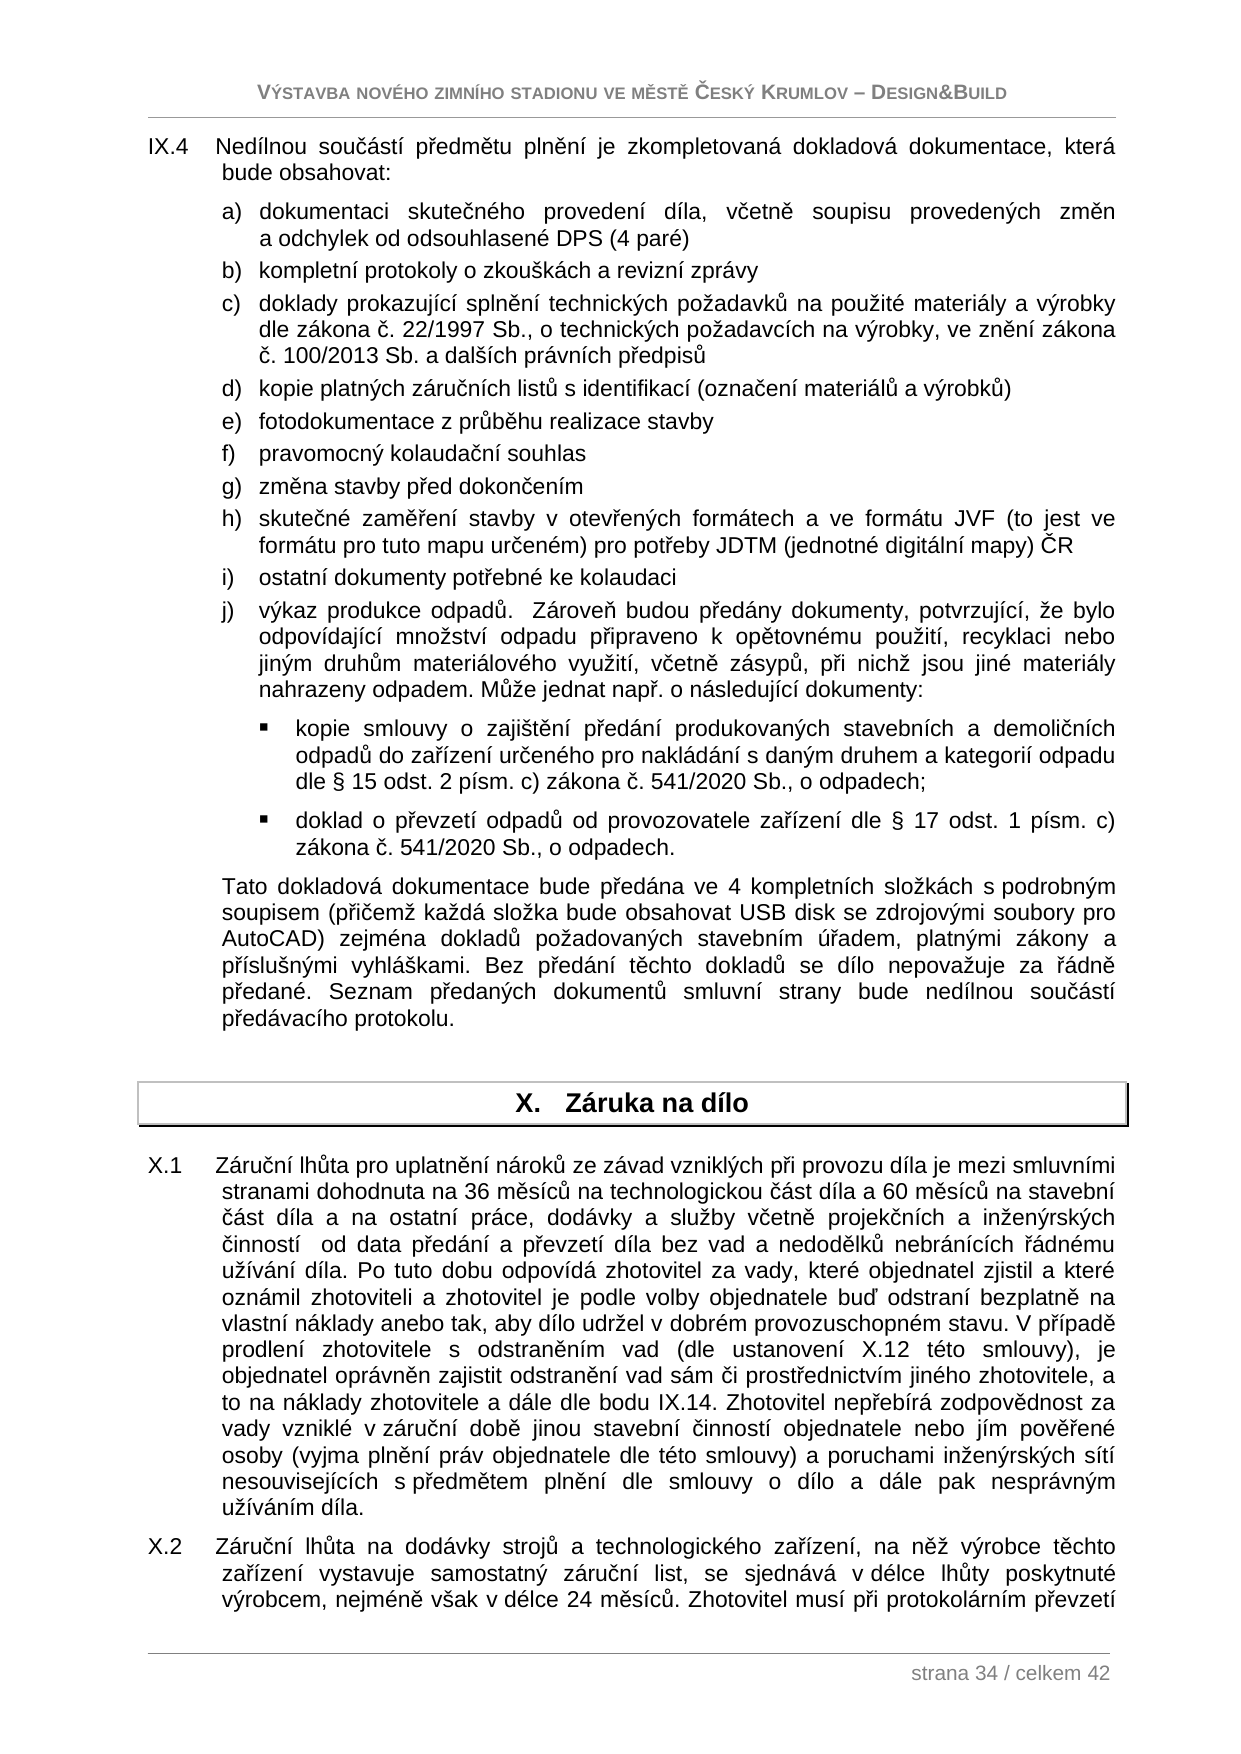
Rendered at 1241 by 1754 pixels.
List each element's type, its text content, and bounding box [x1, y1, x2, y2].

list změna stavby před dokončením [222, 473, 1116, 499]
list výkaz produkce odpadů. Zároveň budou předány dokumenty, potvrzující, že bylo odpovídající množství odpadu připraveno k opětovnému použití, recyklaci nebo jiným druhům materiálového využití, včetně zásypů, při nichž jsou jiné materiály nahrazeny odpadem. Může jednat např. o následující dokumenty: [222, 597, 1116, 702]
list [148, 1533, 1116, 1612]
list kompletní protokoly o zkouškách a revizní zprávy [222, 257, 1116, 283]
list dokumentaci skutečného provedení díla, včetně soupisu provedených změn a odchylek od odsouhlasené DPS (4 paré) [222, 198, 1116, 251]
list kopie platných záručních listů s identifikací (označení materiálů a výrobků) [222, 375, 1116, 401]
list fotodokumentace z průběhu realizace stavby [222, 408, 1116, 434]
list Záruční lhůta pro uplatnění nároků ze závad vzniklých při provozu díla je mezi smluvními stranami dohodnuta na 36 měsíců na technologickou část díla a 60 měsíců na stavební část díla a na ostatní práce, dodávky a služby včetně projekčních a inženýrských činností od data předání a převzetí díla bez vad a nedodělků nebránících řádnému užívání díla. Po tuto dobu odpovídá zhotovitel za vady, které objednatel zjistil a které oznámil zhotoviteli a zhotovitel je podle volby objednatele buď odstraní bezplatně na vlastní náklady anebo tak, aby dílo udržel v dobrém provozuschopném stavu. V případě prodlení zhotovitele s odstraněním vad (dle ustanovení X.12 této smlouvy), je objednatel oprávněn zajistit odstranění vad sám či prostřednictvím jiného zhotovitele, a to na náklady zhotovitele a dále dle bodu IX.14. Zhotovitel nepřebírá zodpovědnost za vady vzniklé v záruční době jinou stavební činností objednatele nebo jím pověřené osoby (vyjma plnění práv objednatele dle této smlouvy) a poruchami inženýrských sítí nesouvisejících s předmětem plnění dle smlouvy o dílo a dále pak nesprávným užíváním díla. [148, 1152, 1116, 1521]
list doklad o převzetí odpadů od provozovatele zařízení dle § 17 odst. 1 písm. c) zákona č. 541/2020 Sb., o odpadech. [258, 807, 1116, 860]
list ostatní dokumenty potřebné ke kolaudaci [222, 564, 1116, 591]
list skutečné zaměření stavby v otevřených formátech a ve formátu JVF (to jest ve formátu pro tuto mapu určeném) pro potřeby JDTM (jednotné digitální mapy) ČR [222, 505, 1116, 558]
list pravomocný kolaudační souhlas [222, 440, 1116, 467]
list Nedílnou součástí předmětu plnění je zkompletovaná dokladová dokumentace, která bude obsahovat: [148, 133, 1116, 186]
list kopie smlouvy o zajištění předání produkovaných stavebních a demoličních odpadů do zařízení určeného pro nakládání s daným druhem a kategorií odpadu dle § 15 odst. 2 písm. c) zákona č. 541/2020 Sb., o odpadech; [258, 715, 1116, 794]
list doklady prokazující splnění technických požadavků na použité materiály a výrobky dle zákona č. 22/1997 Sb., o technických požadavcích na výrobky, ve znění zákona č. 100/2013 Sb. a dalších právních předpisů [222, 290, 1116, 369]
subtitle Záruka na dílo [139, 1083, 1125, 1123]
text Tato dokladová dokumentace bude předána ve 4 kompletních složkách s podrobným soupisem (přičemž každá složka bude obsahovat USB disk se zdrojovými soubory pro AutoCAD) zejména dokladů požadovaných stavebním úřadem, platnými zákony a příslušnými vyhláškami. Bez předání těchto dokladů se dílo nepovažuje za řádně předané. Seznam předaných dokumentů smluvní strany bude nedílnou součástí předávacího protokolu. [222, 873, 1116, 1031]
